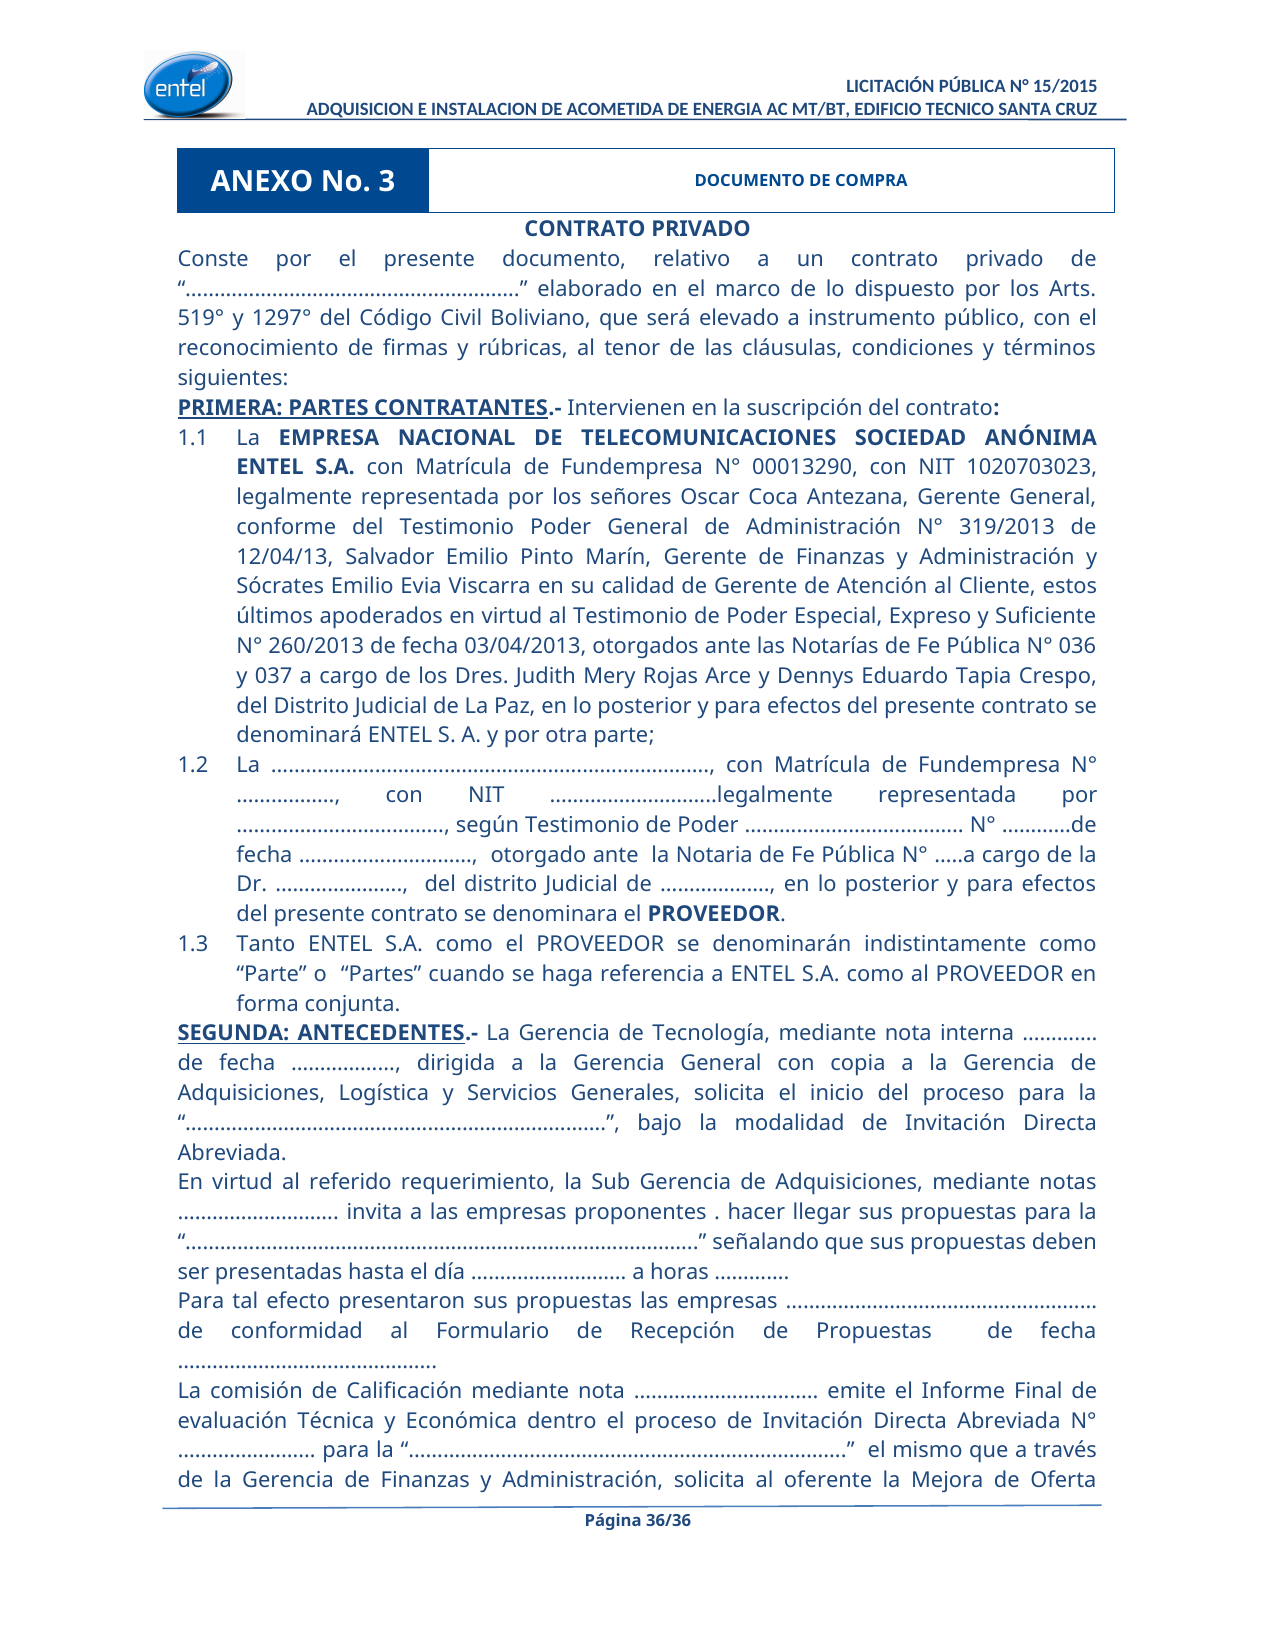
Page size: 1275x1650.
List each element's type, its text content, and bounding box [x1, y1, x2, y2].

text 1.2 La …………………………………………………………………., con Matrícula de Fundempresa N° …………….., con NIT ………………………..legalmente representada por ………………………………, según Testimonio de Poder ……………………………….. N° …………de fecha …………………………, otorgado ante la Notaria de Fe Pública N° …..a cargo de la Dr. …………………., del distrito Judicial de ………………., en lo posterior y para efectos del presente contrato se denominara el PROVEEDOR. [177, 749, 1098, 928]
text PRIMERA: PARTES CONTRATANTES.- Intervienen en la suscripción del contrato: [177, 392, 1098, 421]
text En virtud al referido requerimiento, la Sub Gerencia de Adquisiciones, mediante notas ………………………. invita a las empresas proponentes . hacer llegar sus propuestas para la “……………………………………………………………………………..” señalando que sus propuestas deben ser presentadas hasta el día ……………………… a horas …………. [177, 1166, 1098, 1285]
text 1.1 La EMPRESA NACIONAL DE TELECOMUNICACIONES SOCIEDAD ANÓNIMA ENTEL S.A. con Matrícula de Fundempresa N° 00013290, con NIT 1020703023, legalmente representada por los señores Oscar Coca Antezana, Gerente General, conforme del Testimonio Poder General de Administración N° 319/2013 de 12/04/13, Salvador Emilio Pinto Marín, Gerente de Finanzas y Administración y Sócrates Emilio Evia Viscarra en su calidad de Gerente de Atención al Cliente, estos últimos apoderados en virtud al Testimonio de Poder Especial, Expreso y Suficiente N° 260/2013 de fecha 03/04/2013, otorgados ante las Notarías de Fe Pública N° 036 y 037 a cargo de los Dres. Judith Mery Rojas Arce y Dennys Eduardo Tapia Crespo, del Distrito Judicial de La Paz, en lo posterior y para efectos del presente contrato se denominará ENTEL S. A. y por otra parte; [177, 421, 1098, 749]
text Para tal efecto presentaron sus propuestas las empresas ……………………………………………… de conformidad al Formulario de Recepción de Propuestas de fecha ……………………………………... [177, 1285, 1098, 1375]
table_header ANEXO No. 3 [178, 149, 428, 212]
picture [143, 50, 246, 119]
text 1.3 Tanto ENTEL S.A. como el PROVEEDOR se denominarán indistintamente como “Parte” o “Partes” cuando se haga referencia a ENTEL S.A. como al PROVEEDOR en forma conjunta. [177, 928, 1098, 1017]
text Conste por el presente documento, relativo a un contrato privado de “………………………………………………….” elaborado en el marco de lo dispuesto por los Arts. 519° y 1297° del Código Civil Boliviano, que será elevado a instrumento público, con el reconocimiento de firmas y rúbricas, al tenor de las cláusulas, condiciones y términos siguientes: [177, 243, 1098, 392]
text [177, 1375, 1098, 1494]
text CONTRATO PRIVADO [177, 213, 1098, 243]
table_header DOCUMENTO DE COMPRA [429, 149, 1114, 212]
text SEGUNDA: ANTECEDENTES.- La Gerencia de Tecnología, mediante nota interna …………. de fecha ………………, dirigida a la Gerencia General con copia a la Gerencia de Adquisiciones, Logística y Servicios Generales, solicita el inicio del proceso para la “……………………………………………………………….”, bajo la modalidad de Invitación Directa Abreviada. [177, 1017, 1098, 1166]
